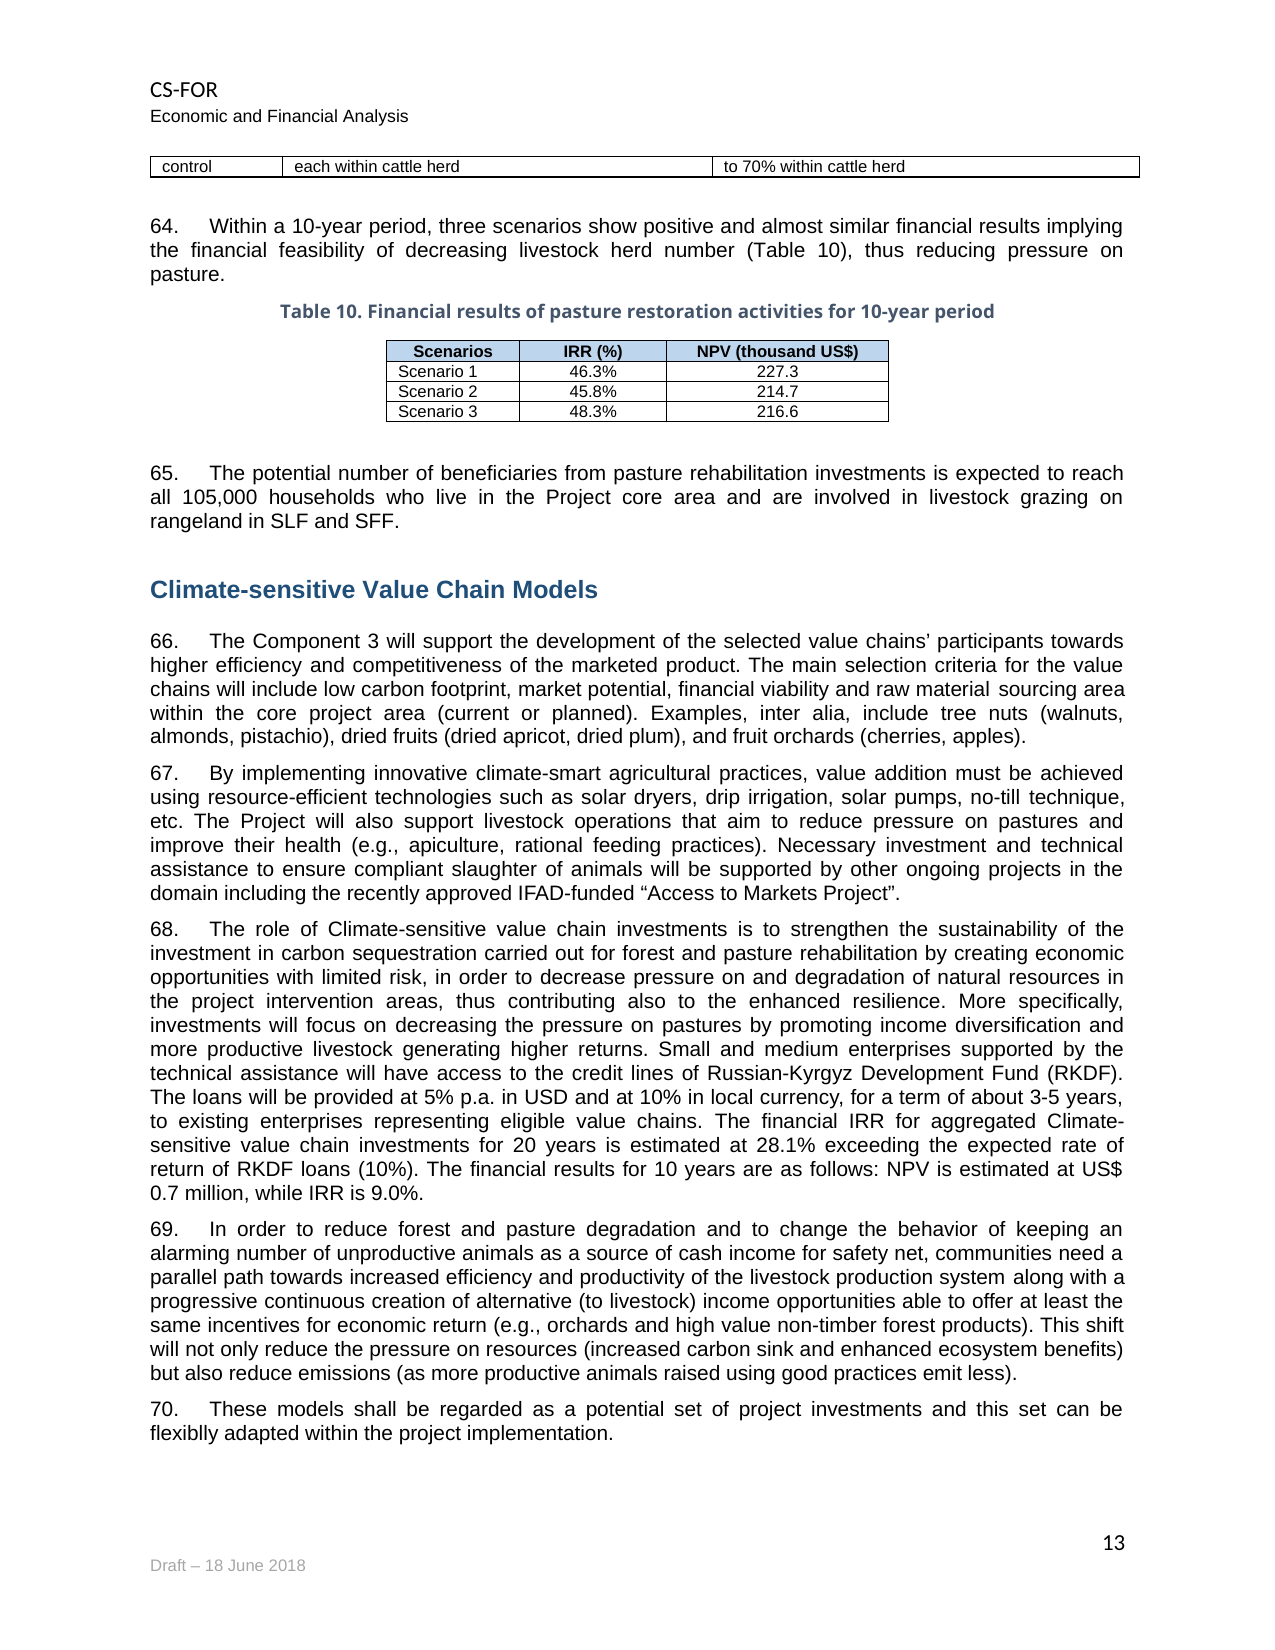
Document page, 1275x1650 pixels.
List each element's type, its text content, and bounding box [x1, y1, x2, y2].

table_cell 46.3% [520, 362, 666, 381]
table_cell 45.8% [520, 382, 666, 401]
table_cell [151, 157, 282, 176]
list These models shall be regarded as a potential set of project investments and this set can be flexiblly adapted within the project implementation. [150, 1397, 1125, 1445]
list The Component 3 will support the development of the selected value chains’ participants towards higher efficiency and competitiveness of the marketed product. The main selection criteria for the value chains will include low carbon footprint, market potential, financial viability and raw material sourcing area within the core project area (current or planned). Examples, inter alia, include tree nuts (walnuts, almonds, pistachio), dried fruits (dried apricot, dried plum), and fruit orchards (cherries, apples). [150, 628, 1125, 748]
table_cell Scenario 1 [387, 362, 519, 381]
list In order to reduce forest and pasture degradation and to change the behavior of keeping an alarming number of unproductive animals as a source of cash income for safety net, communities need a parallel path towards increased efficiency and productivity of the livestock production system along with a progressive continuous creation of alternative (to livestock) income opportunities able to offer at least the same incentives for economic return (e.g., orchards and high value non-timber forest products). This shift will not only reduce the pressure on resources (increased carbon sink and enhanced ecosystem benefits) but also reduce emissions (as more productive animals raised using good practices emit less). [150, 1217, 1125, 1385]
list The role of Climate-sensitive value chain investments is to strengthen the sustainability of the investment in carbon sequestration carried out for forest and pasture rehabilitation by creating economic opportunities with limited risk, in order to decrease pressure on and degradation of natural resources in the project intervention areas, thus contributing also to the enhanced resilience. More specifically, investments will focus on decreasing the pressure on pastures by promoting income diversification and more productive livestock generating higher returns. Small and medium enterprises supported by the technical assistance will have access to the credit lines of Russian-Kyrgyz Development Fund (RKDF). The loans will be provided at 5% p.a. in USD and at 10% in local currency, for a term of about 3-5 years, to existing enterprises representing eligible value chains. The financial IRR for aggregated Climate-sensitive value chain investments for 20 years is estimated at 28.1% exceeding the expected rate of return of RKDF loans (10%). The financial results for 10 years are as follows: NPV is estimated at US$ 0.7 million, while IRR is 9.0%. [150, 917, 1125, 1204]
table_header IRR (%) [520, 341, 666, 361]
text Table 10. Financial results of pasture restoration activities for 10-year period [150, 298, 1125, 324]
subtitle Climate-sensitive Value Chain Models [150, 575, 1125, 603]
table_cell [713, 157, 1139, 176]
list Within a 10-year period, three scenarios show positive and almost similar financial results implying the financial feasibility of decreasing livestock herd number (Table 10), thus reducing pressure on pasture. [150, 214, 1125, 286]
list By implementing innovative climate-smart agricultural practices, value addition must be achieved using resource-efficient technologies such as solar dryers, drip irrigation, solar pumps, no-till technique, etc. The Project will also support livestock operations that aim to reduce pressure on pastures and improve their health (e.g., apiculture, rational feeding practices). Necessary investment and technical assistance to ensure compliant slaughter of animals will be supported by other ongoing projects in the domain including the recently approved IFAD-funded “Access to Markets Project”. [150, 761, 1125, 904]
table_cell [283, 157, 712, 176]
table_header Scenarios [387, 341, 519, 361]
table_cell 214.7 [667, 382, 888, 401]
table_cell 216.6 [667, 402, 888, 421]
table_cell Scenario 3 [387, 402, 519, 421]
list The potential number of beneficiaries from pasture rehabilitation investments is expected to reach all 105,000 households who live in the Project core area and are involved in livestock grazing on rangeland in SLF and SFF. [150, 461, 1125, 533]
table_cell 48.3% [520, 402, 666, 421]
table_cell Scenario 2 [387, 382, 519, 401]
table_header NPV (thousand US$) [667, 341, 888, 361]
table_cell 227.3 [667, 362, 888, 381]
